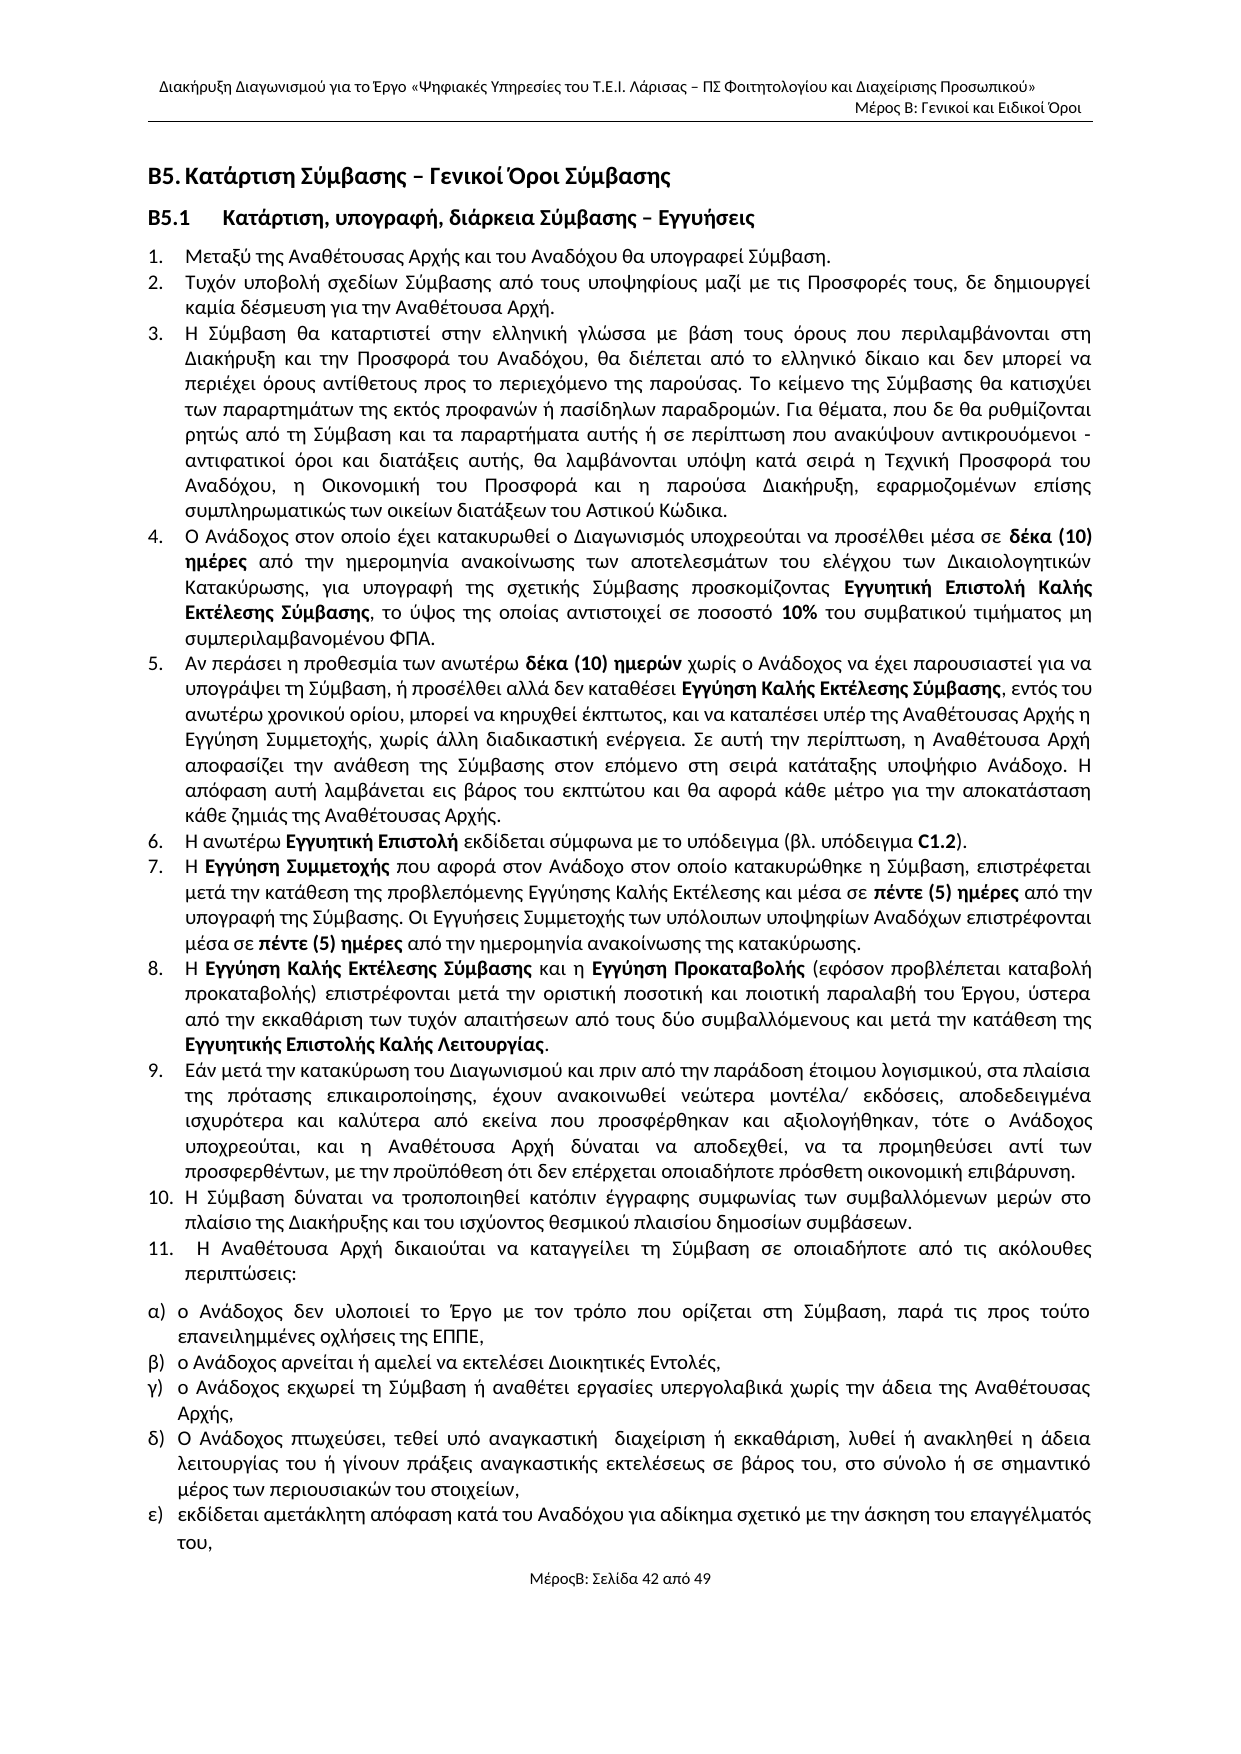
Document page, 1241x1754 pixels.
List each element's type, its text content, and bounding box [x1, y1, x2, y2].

text α) ο Ανάδοχος δεν υλοποιεί το Έργο με τον τρόπο που ορίζεται στη Σύμβαση, παρά τις προς τούτο επανειλημμένες οχλήσεις της ΕΠΠΕ, [148, 1298, 1092, 1349]
list Η Σύμβαση θα καταρτιστεί στην ελληνική γλώσσα με βάση τους όρους που περιλαμβάνονται στη Διακήρυξη και την Προσφορά του Αναδόχου, θα διέπεται από το ελληνικό δίκαιο και δεν μπορεί να περιέχει όρους αντίθετους προς το περιεχόμενο της παρούσας. Το κείμενο της Σύμβασης θα κατισχύει των παραρτημάτων της εκτός προφανών ή πασίδηλων παραδρομών. Για θέματα, που δε θα ρυθμίζονται ρητώς από τη Σύμβαση και τα παραρτήματα αυτής ή σε περίπτωση που ανακύψουν αντικρουόμενοι - αντιφατικοί όροι και διατάξεις αυτής, θα λαμβάνονται υπόψη κατά σειρά η Τεχνική Προσφορά του Αναδόχου, η Οικονομική του Προσφορά και η παρούσα Διακήρυξη, εφαρμοζομένων επίσης συμπληρωματικώς των οικείων διατάξεων του Αστικού Κώδικα. [148, 320, 1092, 523]
list Η Εγγύηση Συμμετοχής που αφορά στον Ανάδοχο στον οποίο κατακυρώθηκε η Σύμβαση, επιστρέφεται μετά την κατάθεση της προβλεπόμενης Εγγύησης Καλής Εκτέλεσης και μέσα σε πέντε (5) ημέρες από την υπογραφή της Σύμβασης. Οι Εγγυήσεις Συμμετοχής των υπόλοιπων υποψηφίων Αναδόχων επιστρέφονται μέσα σε πέντε (5) ημέρες από την ημερομηνία ανακοίνωσης της κατακύρωσης. [148, 853, 1092, 955]
subtitle Κατάρτιση Σύμβασης – Γενικοί Όροι Σύμβασης [148, 160, 1092, 190]
list Η Εγγύηση Καλής Εκτέλεσης Σύμβασης και η Εγγύηση Προκαταβολής (εφόσον προβλέπεται καταβολή προκαταβολής) επιστρέφονται μετά την οριστική ποσοτική και ποιοτική παραλαβή του Έργου, ύστερα από την εκκαθάριση των τυχόν απαιτήσεων από τους δύο συμβαλλόμενους και μετά την κατάθεση της Εγγυητικής Επιστολής Καλής Λειτουργίας. [148, 955, 1092, 1057]
list Αν περάσει η προθεσμία των ανωτέρω δέκα (10) ημερών χωρίς ο Ανάδοχος να έχει παρουσιαστεί για να υπογράψει τη Σύμβαση, ή προσέλθει αλλά δεν καταθέσει Εγγύηση Καλής Εκτέλεσης Σύμβασης, εντός του ανωτέρω χρονικού ορίου, μπορεί να κηρυχθεί έκπτωτος, και να καταπέσει υπέρ της Αναθέτουσας Αρχής η Εγγύηση Συμμετοχής, χωρίς άλλη διαδικαστική ενέργεια. Σε αυτή την περίπτωση, η Αναθέτουσα Αρχή αποφασίζει την ανάθεση της Σύμβασης στον επόμενο στη σειρά κατάταξης υποψήφιο Ανάδοχο. Η απόφαση αυτή λαμβάνεται εις βάρος του εκπτώτου και θα αφορά κάθε μέτρο για την αποκατάσταση κάθε ζημιάς της Αναθέτουσας Αρχής. [148, 650, 1092, 828]
list Εάν μετά την κατακύρωση του Διαγωνισμού και πριν από την παράδοση έτοιμου λογισμικού, στα πλαίσια της πρότασης επικαιροποίησης, έχουν ανακοινωθεί νεώτερα μοντέλα/ εκδόσεις, αποδεδειγμένα ισχυρότερα και καλύτερα από εκείνα που προσφέρθηκαν και αξιολογήθηκαν, τότε ο Ανάδοχος υποχρεούται, και η Αναθέτουσα Αρχή δύναται να αποδεχθεί, να τα προμηθεύσει αντί των προσφερθέντων, με την προϋπόθεση ότι δεν επέρχεται οποιαδήποτε πρόσθετη οικονομική επιβάρυνση. [148, 1057, 1092, 1184]
text γ) ο Ανάδοχος εκχωρεί τη Σύμβαση ή αναθέτει εργασίες υπεργολαβικά χωρίς την άδεια της Αναθέτουσας Αρχής, [148, 1374, 1092, 1425]
list Μεταξύ της Αναθέτουσας Αρχής και του Αναδόχου θα υπογραφεί Σύμβαση. [148, 243, 1092, 269]
list Η ανωτέρω Εγγυητική Επιστολή εκδίδεται σύμφωνα με το υπόδειγμα (βλ. υπόδειγμα C1.2). [148, 828, 1092, 853]
list Ο Ανάδοχος στον οποίο έχει κατακυρωθεί ο Διαγωνισμός υποχρεούται να προσέλθει μέσα σε δέκα (10) ημέρες από την ημερομηνία ανακοίνωσης των αποτελεσμάτων του ελέγχου των Δικαιολογητικών Κατακύρωσης, για υπογραφή της σχετικής Σύμβασης προσκομίζοντας Εγγυητική Επιστολή Καλής Εκτέλεσης Σύμβασης, το ύψος της οποίας αντιστοιχεί σε ποσοστό 10% του συμβατικού τιμήματος μη συμπεριλαμβανομένου ΦΠΑ. [148, 523, 1092, 650]
text ε) εκδίδεται αμετάκλητη απόφαση κατά του Αναδόχου για αδίκημα σχετικό με την άσκηση του επαγγέλματός του, [148, 1501, 1092, 1555]
text β) ο Ανάδοχος αρνείται ή αμελεί να εκτελέσει Διοικητικές Εντολές, [148, 1349, 1092, 1374]
list Η Σύμβαση δύναται να τροποποιηθεί κατόπιν έγγραφης συμφωνίας των συμβαλλόμενων μερών στο πλαίσιο της Διακήρυξης και του ισχύοντος θεσμικού πλαισίου δημοσίων συμβάσεων. [148, 1184, 1092, 1235]
subtitle Κατάρτιση, υπογραφή, διάρκεια Σύμβασης – Εγγυήσεις [148, 203, 1092, 231]
text δ) Ο Ανάδοχος πτωχεύσει, τεθεί υπό αναγκαστική διαχείριση ή εκκαθάριση, λυθεί ή ανακληθεί η άδεια λειτουργίας του ή γίνουν πράξεις αναγκαστικής εκτελέσεως σε βάρος του, στο σύνολο ή σε σημαντικό μέρος των περιουσιακών του στοιχείων, [148, 1425, 1092, 1501]
list Η Αναθέτουσα Αρχή δικαιούται να καταγγείλει τη Σύμβαση σε οποιαδήποτε από τις ακόλουθες περιπτώσεις: [148, 1235, 1092, 1286]
list Τυχόν υποβολή σχεδίων Σύμβασης από τους υποψηφίους μαζί με τις Προσφορές τους, δε δημιουργεί καμία δέσμευση για την Αναθέτουσα Αρχή. [148, 269, 1092, 320]
